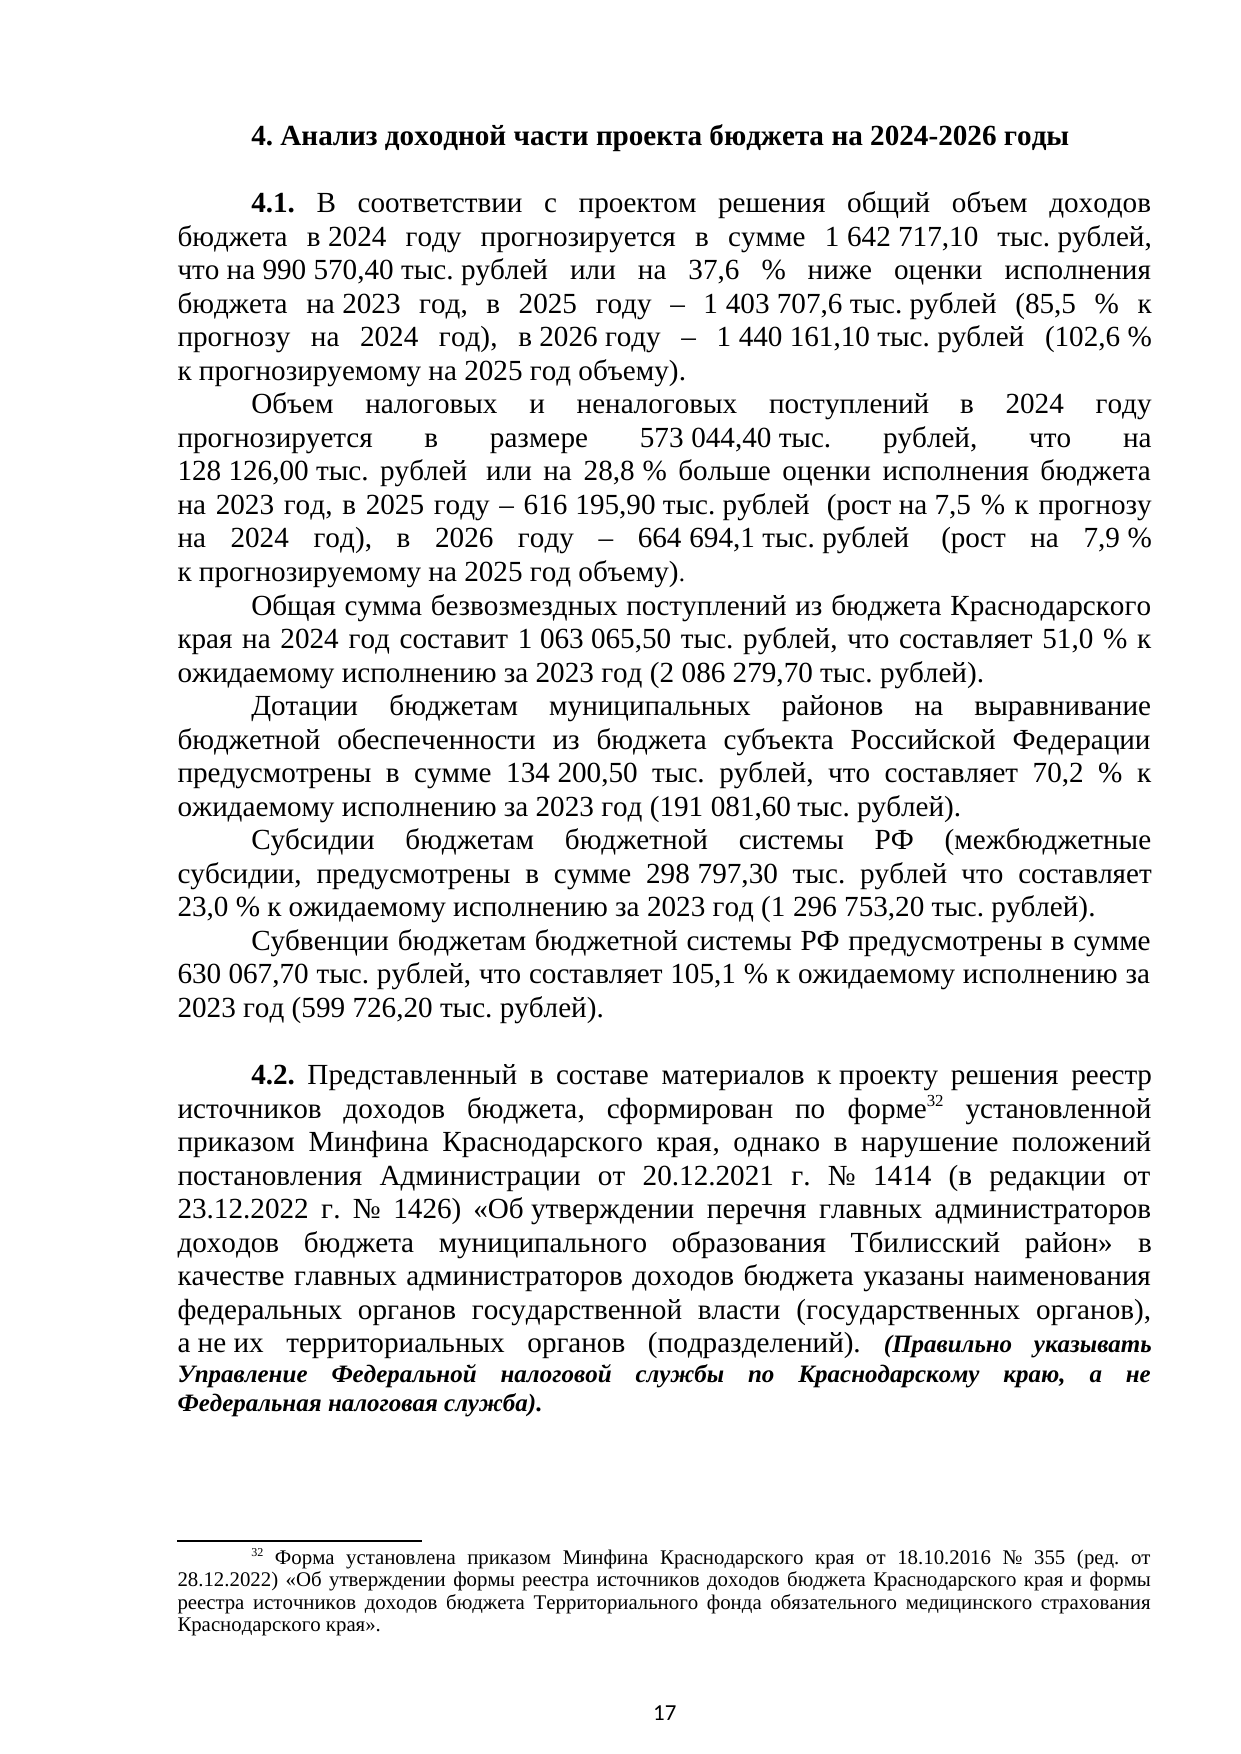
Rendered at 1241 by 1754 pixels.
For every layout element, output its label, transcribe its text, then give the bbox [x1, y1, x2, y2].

text Общая сумма безвозмездных поступлений из бюджета Краснодарского края на 2024 год составит 1 063 065,50 тыс. рублей, что составляет 51,0 % к ожидаемому исполнению за 2023 год (2 086 279,70 тыс. рублей). [177, 588, 1152, 688]
text 4.1. В соответствии с проектом решения общий объем доходов бюджета в 2024 году прогнозируется в сумме 1 642 717,10 тыс. рублей, что на 990 570,40 тыс. рублей или на 37,6 % ниже оценки исполнения бюджета на 2023 год, в 2025 году – 1 403 707,6 тыс. рублей (85,5 % к прогнозу на 2024 год), в 2026 году – 1 440 161,10 тыс. рублей (102,6 % к прогнозируемому на 2025 год объему). [177, 185, 1152, 386]
text Объем налоговых и неналоговых поступлений в 2024 году прогнозируется в размере 573 044,40 тыс. рублей, что на 128 126,00 тыс. рублей или на 28,8 % больше оценки исполнения бюджета на 2023 год, в 2025 году – 616 195,90 тыс. рублей (рост на 7,5 % к прогнозу на 2024 год), в 2026 году – 664 694,1 тыс. рублей (рост на 7,9 % к прогнозируемому на 2025 год объему). [177, 386, 1152, 588]
text Субсидии бюджетам бюджетной системы РФ (межбюджетные субсидии, предусмотрены в сумме 298 797,30 тыс. рублей что составляет 23,0 % к ожидаемому исполнению за 2023 год (1 296 753,20 тыс. рублей). [177, 822, 1152, 923]
text Дотации бюджетам муниципальных районов на выравнивание бюджетной обеспеченности из бюджета субъекта Российской Федерации предусмотрены в сумме 134 200,50 тыс. рублей, что составляет 70,2 % к ожидаемому исполнению за 2023 год (191 081,60 тыс. рублей). [177, 688, 1152, 822]
text 4.2. Представленный в составе материалов к проекту решения реестр источников доходов бюджета, сформирован по форме установленной приказом Минфина Краснодарского края, однако в нарушение положений постановления Администрации от 20.12.2021 г. № 1414 (в редакции от 23.12.2022 г. № 1426) «Об утверждении перечня главных администраторов доходов бюджета муниципального образования Тбилисский район» в качестве главных администраторов доходов бюджета указаны наименования федеральных органов государственной власти (государственных органов), а не их территориальных органов (подразделений). (Правильно указывать Управление Федеральной налоговой службы по Краснодарскому краю, а не Федеральная налоговая служба). [177, 1057, 1152, 1417]
text Субвенции бюджетам бюджетной системы РФ предусмотрены в сумме 630 067,70 тыс. рублей, что составляет 105,1 % к ожидаемому исполнению за 2023 год (599 726,20 тыс. рублей). [177, 923, 1152, 1024]
text 4. Анализ доходной части проекта бюджета на 2024-2026 годы [177, 118, 1152, 152]
